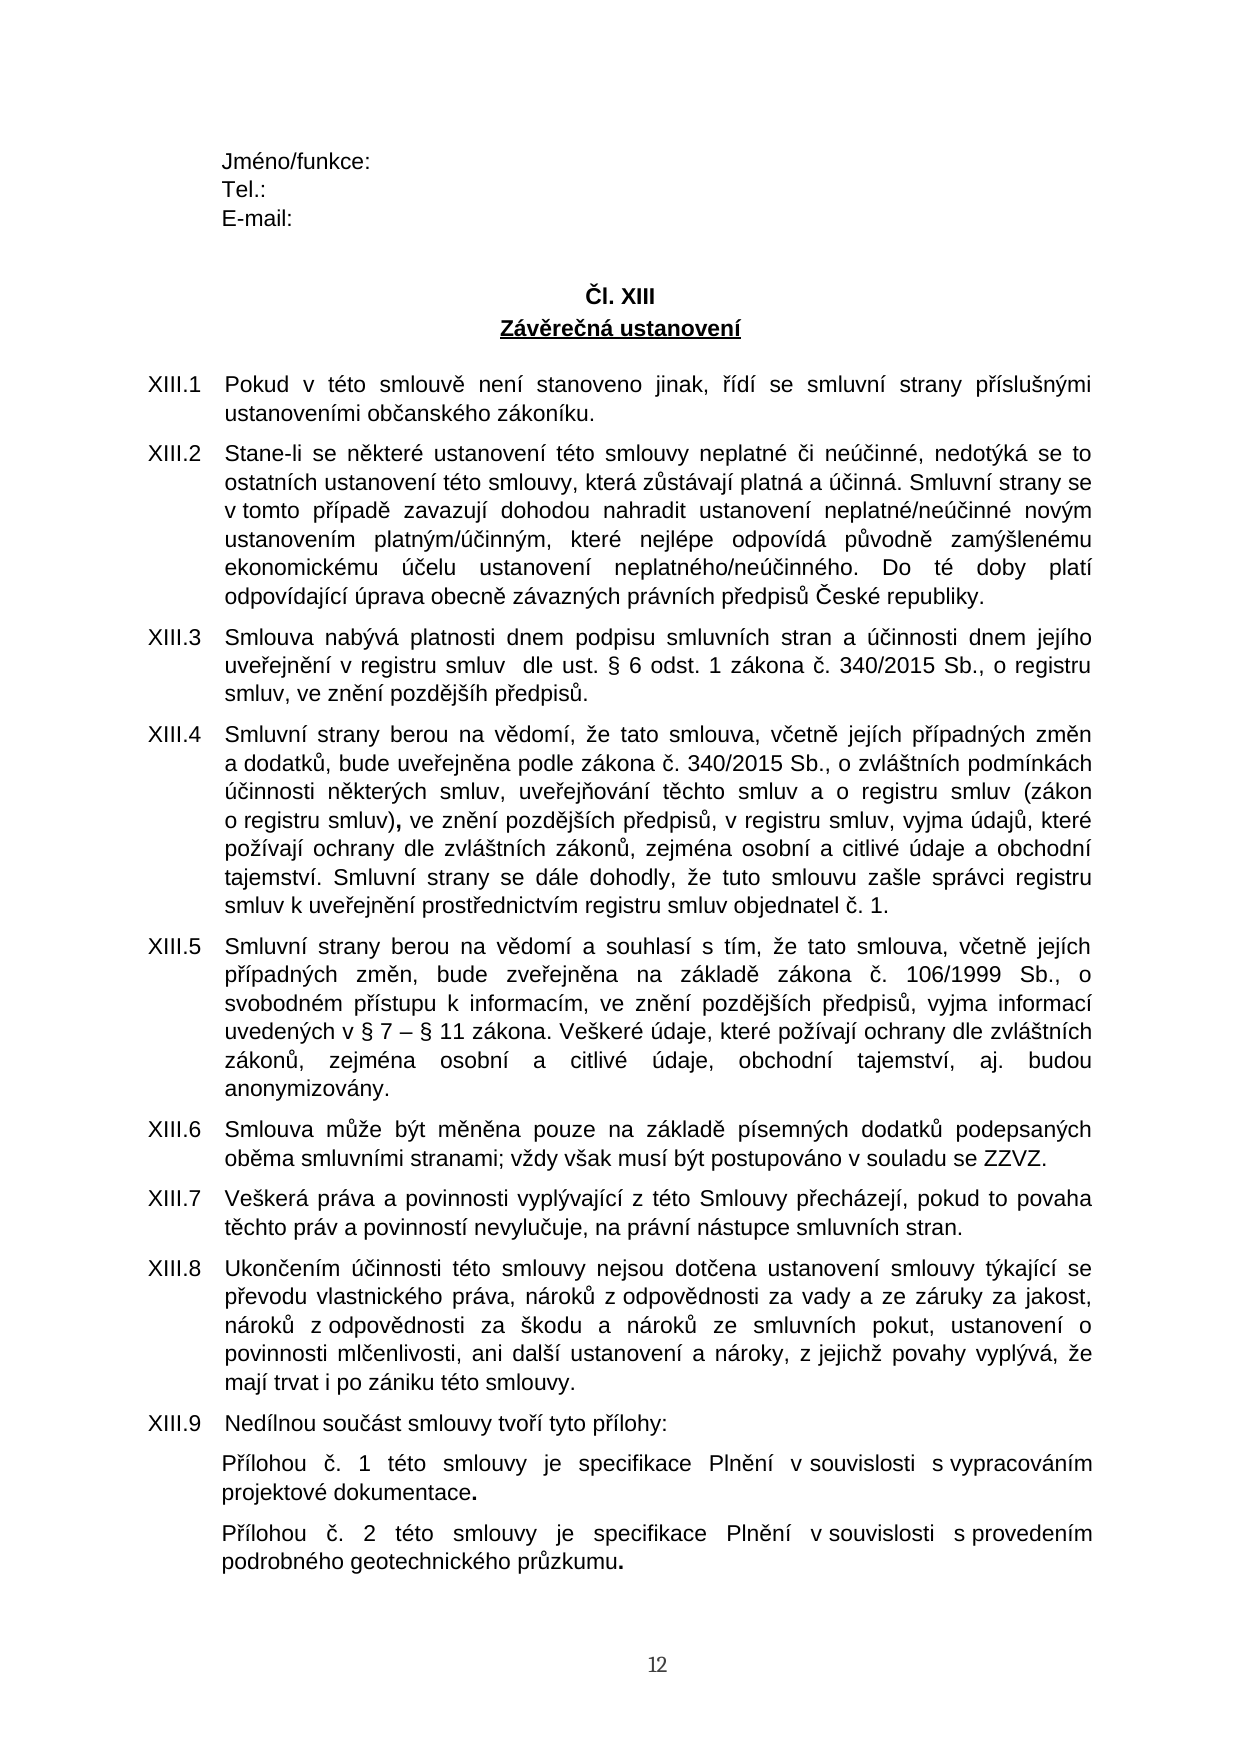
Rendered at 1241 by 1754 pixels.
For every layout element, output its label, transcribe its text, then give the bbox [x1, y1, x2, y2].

text E-mail: [192, 204, 1093, 231]
list Pokud v této smlouvě není stanoveno jinak, řídí se smluvní strany příslušnými ustanoveními občanského zákoníku. [148, 371, 1093, 426]
list Ukončením účinnosti této smlouvy nejsou dotčena ustanovení smlouvy týkající se převodu vlastnického práva, nároků z odpovědnosti za vady a ze záruky za jakost, nároků z odpovědnosti za škodu a nároků ze smluvních pokut, ustanovení o povinnosti mlčenlivosti, ani další ustanovení a nároky, z jejichž povahy vyplývá, že mají trvat i po zániku této smlouvy. [148, 1255, 1093, 1395]
list Stane-li se některé ustanovení této smlouvy neplatné či neúčinné, nedotýká se to ostatních ustanovení této smlouvy, která zůstávají platná a účinná. Smluvní strany se v tomto případě zavazují dohodou nahradit ustanovení neplatné/neúčinné novým ustanovením platným/účinným, které nejlépe odpovídá původně zamýšlenému ekonomickému účelu ustanovení neplatného/neúčinného. Do té doby platí odpovídající úprava obecně závazných právních předpisů České republiky. [148, 440, 1093, 609]
list Smluvní strany berou na vědomí a souhlasí s tím, že tato smlouva, včetně jejích případných změn, bude zveřejněna na základě zákona č. 106/1999 Sb., o svobodném přístupu k informacím, ve znění pozdějších předpisů, vyjma informací uvedených v § 7 – § 11 zákona. Veškeré údaje, které požívají ochrany dle zvláštních zákonů, zejména osobní a citlivé údaje, obchodní tajemství, aj. budou anonymizovány. [148, 933, 1093, 1101]
text Závěrečná ustanovení [148, 283, 1093, 341]
list Veškerá práva a povinnosti vyplývající z této Smlouvy přecházejí, pokud to povaha těchto práv a povinností nevylučuje, na právní nástupce smluvních stran. [148, 1185, 1093, 1240]
list Smlouva nabývá platnosti dnem podpisu smluvních stran a účinnosti dnem jejího uveřejnění v registru smluv dle ust. § 6 odst. 1 zákona č. 340/2015 Sb., o registru smluv, ve znění pozdějšíh předpisů. [148, 623, 1093, 707]
list Smlouva může být měněna pouze na základě písemných dodatků podepsaných oběma smluvními stranami; vždy však musí být postupováno v souladu se ZZVZ. [148, 1116, 1093, 1171]
list Smluvní strany berou na vědomí, že tato smlouva, včetně jejích případných změn a dodatků, bude uveřejněna podle zákona č. 340/2015 Sb., o zvláštních podmínkách účinnosti některých smluv, uveřejňování těchto smluv a o registru smluv (zákon o registru smluv), ve znění pozdějších předpisů, v registru smluv, vyjma údajů, které požívají ochrany dle zvláštních zákonů, zejména osobní a citlivé údaje a obchodní tajemství. Smluvní strany se dále dohodly, že tuto smlouvu zašle správci registru smluv k uveřejnění prostřednictvím registru smluv objednatel č. 1. [148, 721, 1093, 918]
text Jméno/funkce: [192, 148, 1093, 174]
text Tel.: [192, 176, 1093, 202]
text Přílohou č. 1 této smlouvy je specifikace Plnění v souvislosti s vypracováním projektové dokumentace. [221, 1450, 1093, 1505]
list Nedílnou součást smlouvy tvoří tyto přílohy: [148, 1409, 1093, 1436]
text Přílohou č. 2 této smlouvy je specifikace Plnění v souvislosti s provedením podrobného geotechnického průzkumu. [221, 1520, 1093, 1574]
